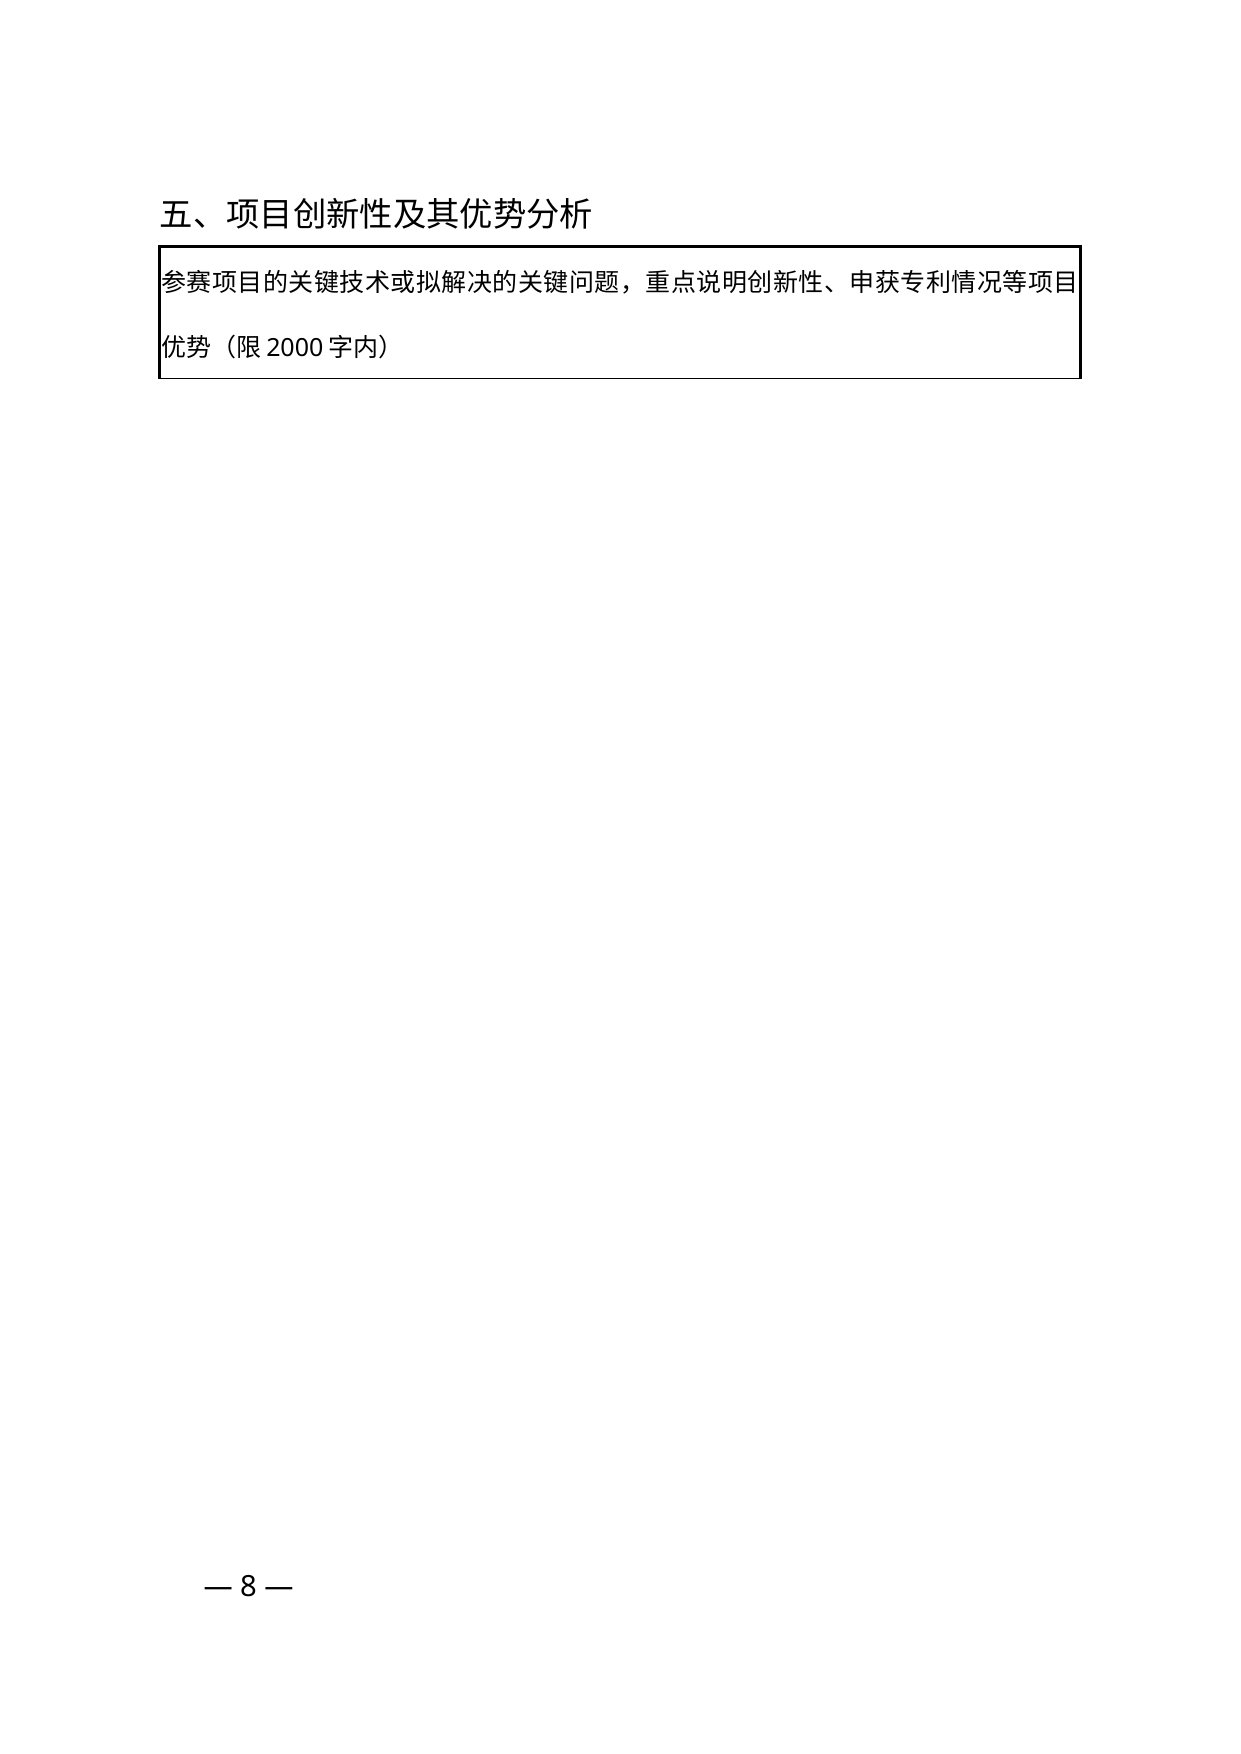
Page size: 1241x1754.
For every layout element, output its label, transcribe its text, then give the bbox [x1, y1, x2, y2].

text 五、项目创新性及其优势分析 [159, 180, 1081, 245]
table_header 参赛项目的关键技术或拟解决的关键问题，重点说明创新性、申获专利情况等项目优势（限2000字内） [161, 248, 1079, 378]
